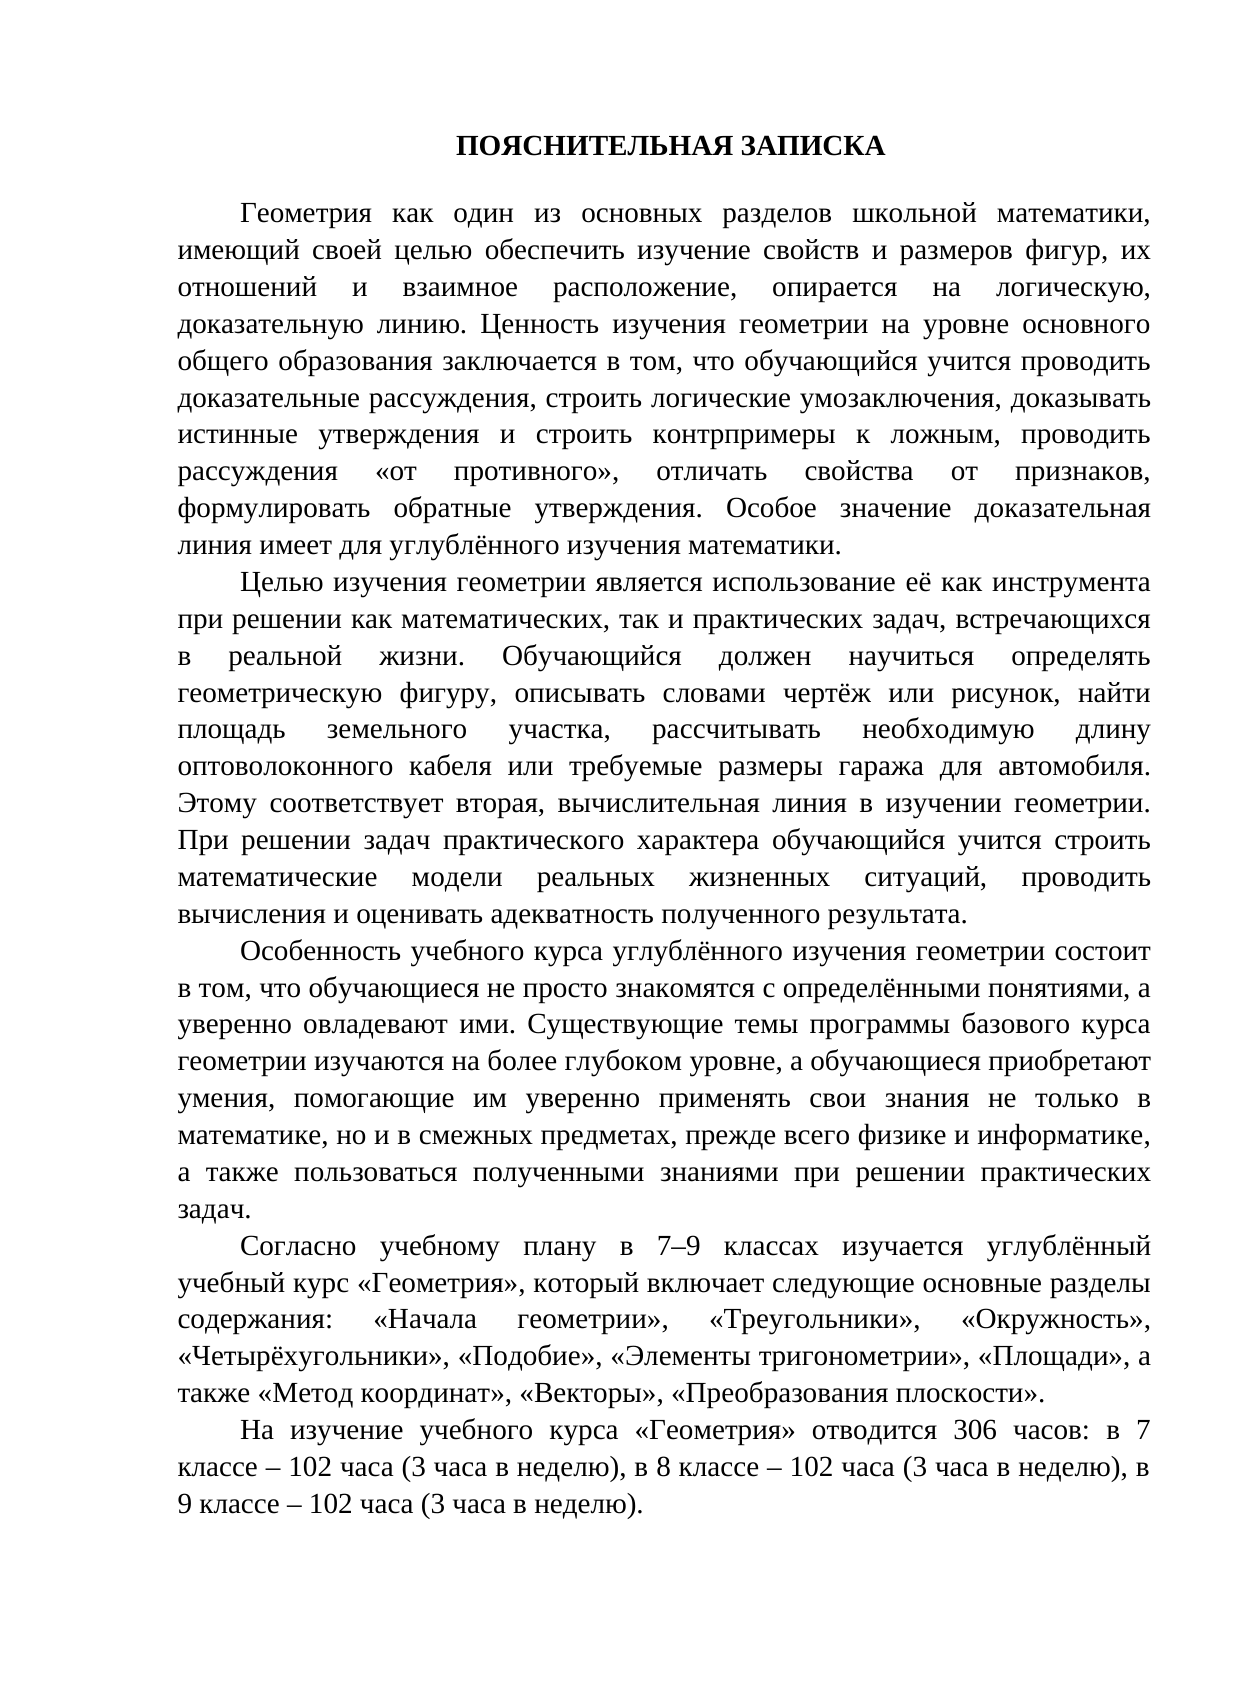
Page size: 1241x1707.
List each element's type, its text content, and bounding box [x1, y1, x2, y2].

text Особенность учебного курса углублённого изучения геометрии состоит в том, что обучающиеся не просто знакомятся с определёнными понятиями, а уверенно овладевают ими. Существующие темы программы базового курса геометрии изучаются на более глубоком уровне, а обучающиеся приобретают умения, помогающие им уверенно применять свои знания не только в математике, но и в смежных предметах, прежде всего физике и информатике, а также пользоваться полученными знаниями при решении практических задач. [177, 933, 1152, 1224]
text Геометрия как один из основных разделов школьной математики, имеющий своей целью обеспечить изучение свойств и размеров фигур, их отношений и взаимное расположение, опирается на логическую, доказательную линию. Ценность изучения геометрии на уровне основного общего образования заключается в том, что обучающийся учится проводить доказательные рассуждения, строить логические умозаключения, доказывать истинные утверждения и строить контрпримеры к ложным, проводить рассуждения «от противного», отличать свойства от признаков, формулировать обратные утверждения. Особое значение доказательная линия имеет для углублённого изучения математики. [177, 195, 1152, 561]
text Целью изучения геометрии является использование её как инструмента при решении как математических, так и практических задач, встречающихся в реальной жизни. Обучающийся должен научиться определять геометрическую фигуру, описывать словами чертёж или рисунок, найти площадь земельного участка, рассчитывать необходимую длину оптоволоконного кабеля или требуемые размеры гаража для автомобиля. Этому соответствует вторая, вычислительная линия в изучении геометрии. При решении задач практического характера обучающийся учится строить математические модели реальных жизненных ситуаций, проводить вычисления и оценивать адекватность полученного результата. [177, 564, 1152, 929]
text На изучение учебного курса «Геометрия» отводится 306 часов: в 7 классе – 102 часа (3 часа в неделю), в 8 классе – 102 часа (3 часа в неделю), в 9 классе – 102 часа (3 часа в неделю). [177, 1412, 1152, 1519]
text ПОЯСНИТЕЛЬНАЯ ЗАПИСКА [190, 128, 1152, 161]
text Согласно учебному плану в 7–9 классах изучается углублённый учебный курс «Геометрия», который включает следующие основные разделы содержания: «Начала геометрии», «Треугольники», «Окружность», «Четырёхугольники», «Подобие», «Элементы тригонометрии», «Площади», а также «Метод координат», «Векторы», «Преобразования плоскости». [177, 1228, 1152, 1409]
